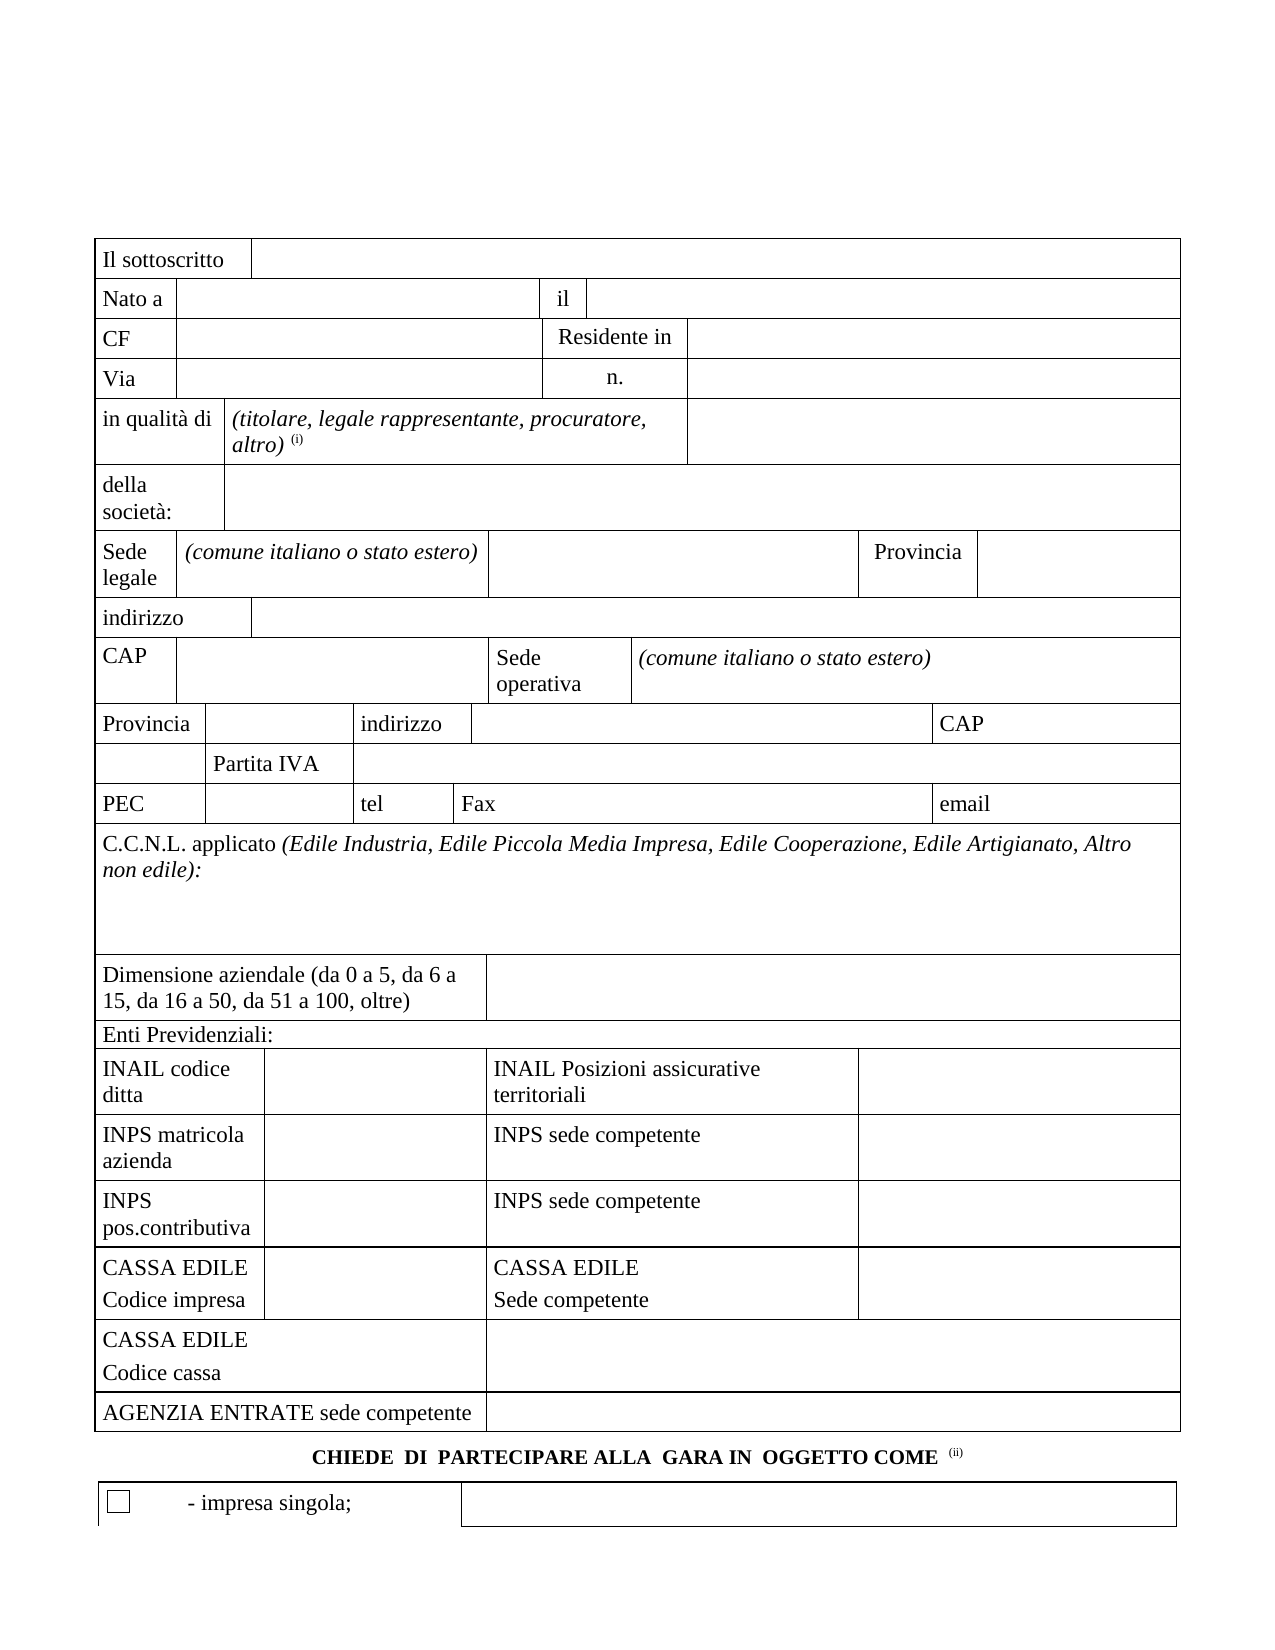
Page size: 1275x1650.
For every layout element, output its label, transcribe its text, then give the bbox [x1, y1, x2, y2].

table_cell Provincia [859, 531, 977, 597]
table_cell indirizzo [96, 598, 251, 637]
table_cell [688, 399, 1180, 464]
table_cell [978, 531, 1180, 597]
table_cell [206, 704, 353, 743]
table_cell Via [96, 359, 176, 398]
table_cell [489, 531, 858, 597]
table_header - impresa singola; [180, 1483, 461, 1526]
table_cell Dimensione aziendale (da 0 a 5, da 6 a 15, da 16 a 50, da 51 a 100, oltre) [96, 955, 486, 1020]
text CHIEDE DI PARTECIPARE ALLA GARA IN OGGETTO COME () [118, 1445, 1157, 1469]
table_cell [688, 319, 1180, 358]
table_cell [265, 1115, 486, 1180]
table_cell C.C.N.L. applicato (Edile Industria, Edile Piccola Media Impresa, Edile Cooperazione, Edile Artigianato, Altro non edile): [96, 824, 1180, 954]
table_cell CAP [933, 704, 1180, 743]
table_cell Nato a [96, 279, 176, 318]
table_cell in qualità di [96, 399, 224, 464]
table_cell CASSA EDILE Codice cassa [96, 1320, 486, 1391]
table_cell [354, 744, 1180, 783]
table_cell INPS sede competente [487, 1115, 858, 1180]
table_cell [859, 1115, 1180, 1180]
table_cell INPS matricola azienda [96, 1115, 264, 1180]
table_cell Sede legale [96, 531, 176, 597]
table_cell [487, 1393, 1180, 1431]
table_cell CAP [96, 638, 176, 703]
table_cell [587, 279, 1180, 318]
table_cell (comune italiano o stato estero) [632, 638, 1180, 703]
table_cell [265, 1049, 486, 1114]
table_cell Partita IVA [206, 744, 353, 783]
table_header [252, 239, 1180, 278]
table_cell Sede operativa [489, 638, 631, 703]
table_cell Fax [454, 784, 932, 822]
table_cell [177, 359, 542, 398]
table_cell CASSA EDILE Sede competente [487, 1248, 858, 1319]
table_cell [487, 955, 1180, 1020]
table_cell CF [96, 319, 176, 358]
table_cell INAIL Posizioni assicurative territoriali [487, 1049, 858, 1114]
table_cell [206, 784, 353, 822]
table_cell CASSA EDILE Codice impresa [96, 1248, 264, 1319]
table_cell n. [543, 359, 687, 398]
table_cell [225, 465, 1180, 530]
table_cell della società: [96, 465, 224, 530]
table_cell (titolare, legale rappresentante, procuratore, altro) () [225, 399, 687, 464]
table_cell AGENZIA ENTRATE sede competente [96, 1393, 486, 1431]
table_cell email [933, 784, 1180, 822]
table_cell [859, 1248, 1180, 1319]
table_cell Provincia [96, 704, 205, 743]
table_cell [265, 1181, 486, 1246]
table_cell (comune italiano o stato estero) [177, 531, 488, 597]
table_cell tel [354, 784, 453, 822]
table_cell [859, 1049, 1180, 1114]
table_cell [472, 704, 932, 743]
table_cell PEC [96, 784, 205, 822]
table_cell Residente in [543, 319, 687, 358]
table_cell il [540, 279, 586, 318]
table_header Il sottoscritto [96, 239, 251, 278]
table_cell [688, 359, 1180, 398]
table_cell [96, 744, 205, 783]
table_cell [252, 598, 1180, 637]
table_cell INAIL codice ditta [96, 1049, 264, 1114]
table_cell [177, 638, 488, 703]
table_cell [859, 1181, 1180, 1246]
table_cell indirizzo [354, 704, 471, 743]
table_cell INPS pos.contributiva [96, 1181, 264, 1246]
table_cell INPS sede competente [487, 1181, 858, 1246]
table_cell [265, 1248, 486, 1319]
table_cell [177, 319, 542, 358]
table_header [462, 1483, 1176, 1526]
table_cell Enti Previdenziali: [96, 1021, 1180, 1048]
table_header [99, 1483, 180, 1526]
table_cell [487, 1320, 1180, 1391]
table_cell [177, 279, 539, 318]
